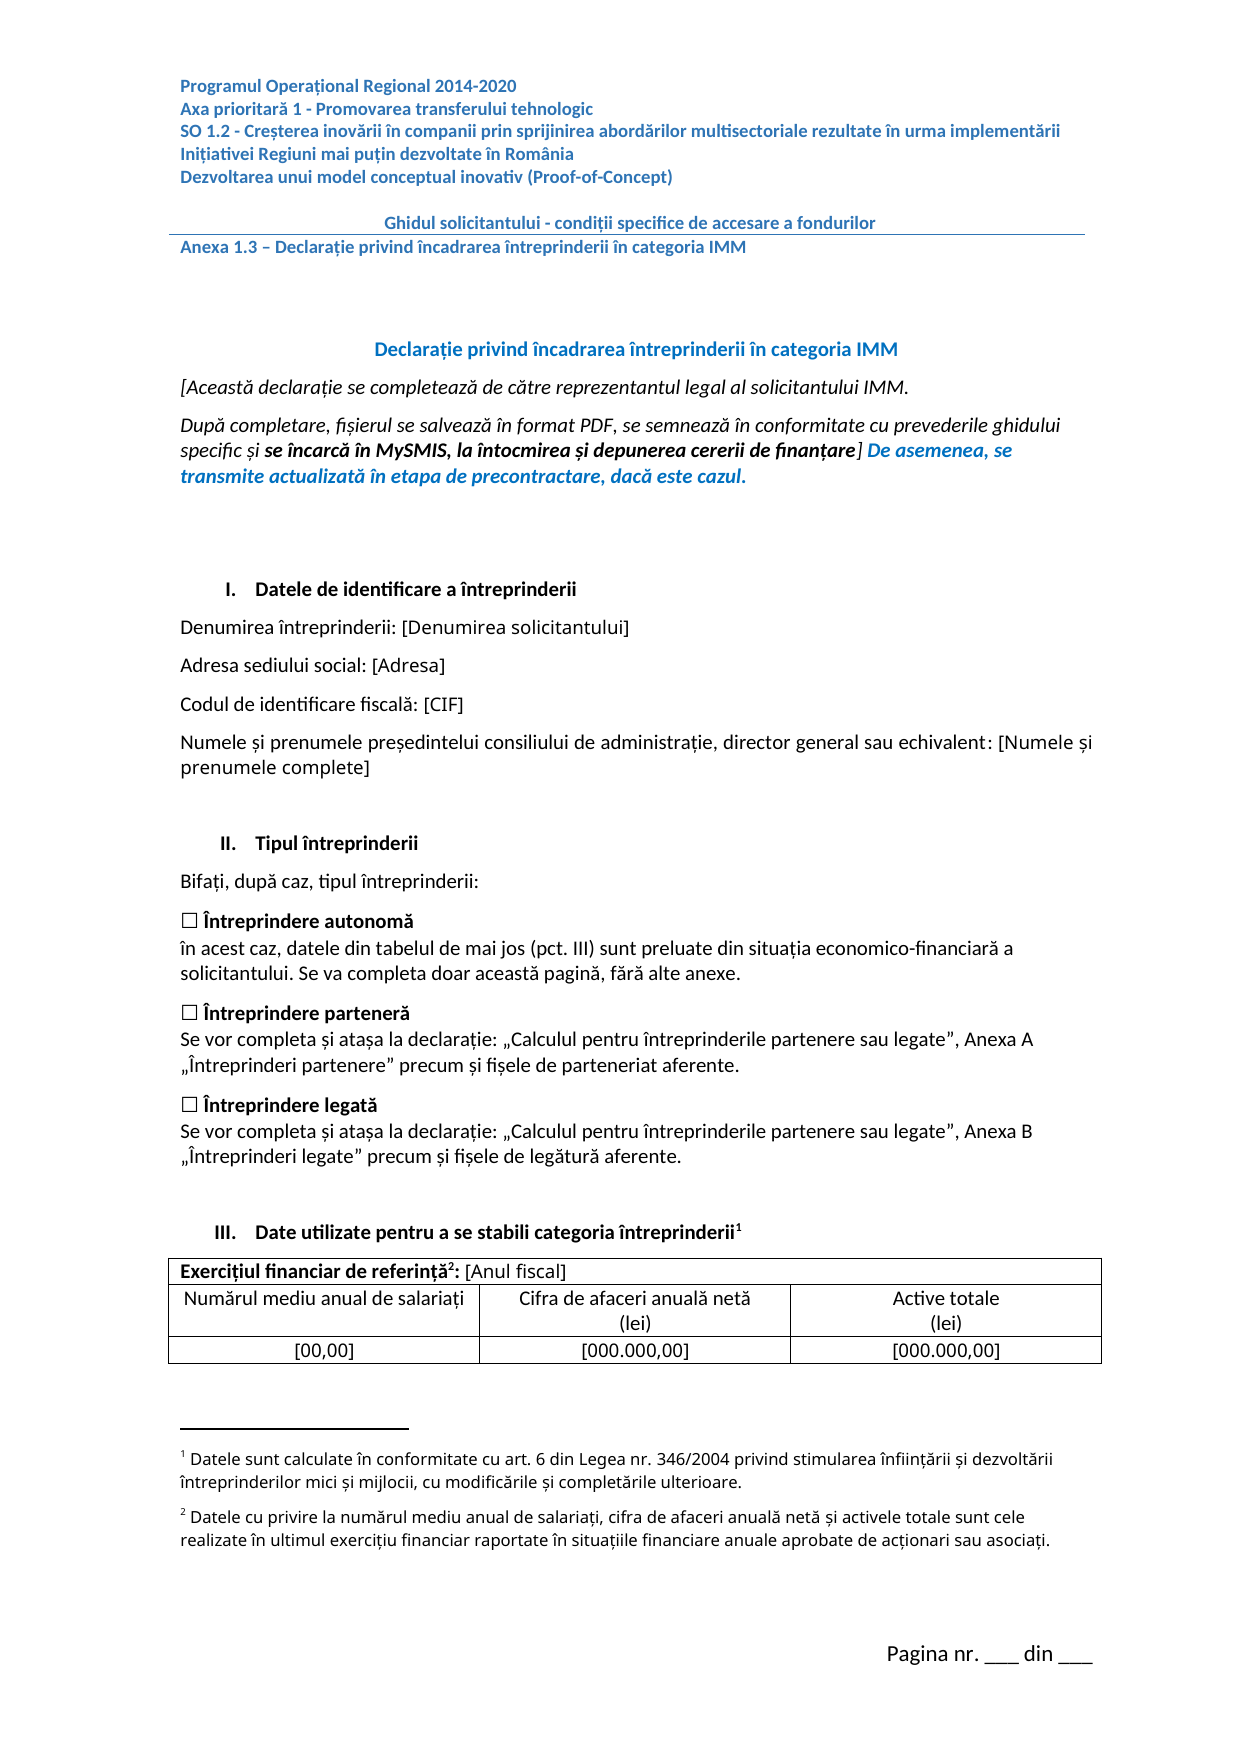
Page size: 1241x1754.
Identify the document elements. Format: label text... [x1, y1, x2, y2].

table_cell Active totale (lei) [791, 1285, 1101, 1336]
text Adresa sediului social: [180, 653, 1093, 678]
list Datele de identificare a întreprinderii [236, 577, 1093, 602]
table_cell [169, 1337, 479, 1363]
table_cell Cifra de afaceri anuală netă (lei) [480, 1285, 790, 1336]
text Întreprindere autonomă în acest caz, datele din tabelul de mai jos (pct. III) sunt preluate din situaţia economico-financiară a solicitantului. Se va completa doar această pagină, fără alte anexe. [180, 906, 1093, 986]
table_header Exerciţiul financiar de referinţă: [169, 1259, 1101, 1284]
text Întreprindere parteneră Se vor completa şi ataşa la declaraţie: „Calculul pentru întreprinderile partenere sau legate”, Anexa A „Întreprinderi partenere” precum şi fişele de parteneriat aferente. [180, 998, 1093, 1077]
text Întreprindere legată Se vor completa şi ataşa la declaraţie: „Calculul pentru întreprinderile partenere sau legate”, Anexa B „Întreprinderi legate” precum şi fişele de legătură aferente. [180, 1090, 1093, 1169]
subtitle Declaraţie privind încadrarea întreprinderii în categoria IMM [180, 336, 1093, 362]
text Denumirea întreprinderii: [180, 614, 1093, 640]
text Bifaţi, după caz, tipul întreprinderii: [180, 868, 1093, 894]
list Date utilizate pentru a se stabili categoria întreprinderii [236, 1219, 1093, 1245]
text După completare, fișierul se salvează în format PDF, se semnează în conformitate cu prevederile ghidului specific și se încarcă în MySMIS, la întocmirea și depunerea cererii de finanțare] De asemenea, se transmite actualizată în etapa de precontractare, dacă este cazul. [180, 412, 1093, 488]
text [Această declarație se completează de către reprezentantul legal al solicitantului IMM. [180, 374, 1093, 399]
table_cell [791, 1337, 1101, 1363]
text Numele şi prenumele preşedintelui consiliului de administraţie, director general sau echivalent: [180, 729, 1093, 780]
list Tipul întreprinderii [236, 831, 1093, 856]
table_cell Numărul mediu anual de salariaţi [169, 1285, 479, 1336]
text Codul de identificare fiscală: [180, 691, 1093, 716]
table_cell [480, 1337, 790, 1363]
